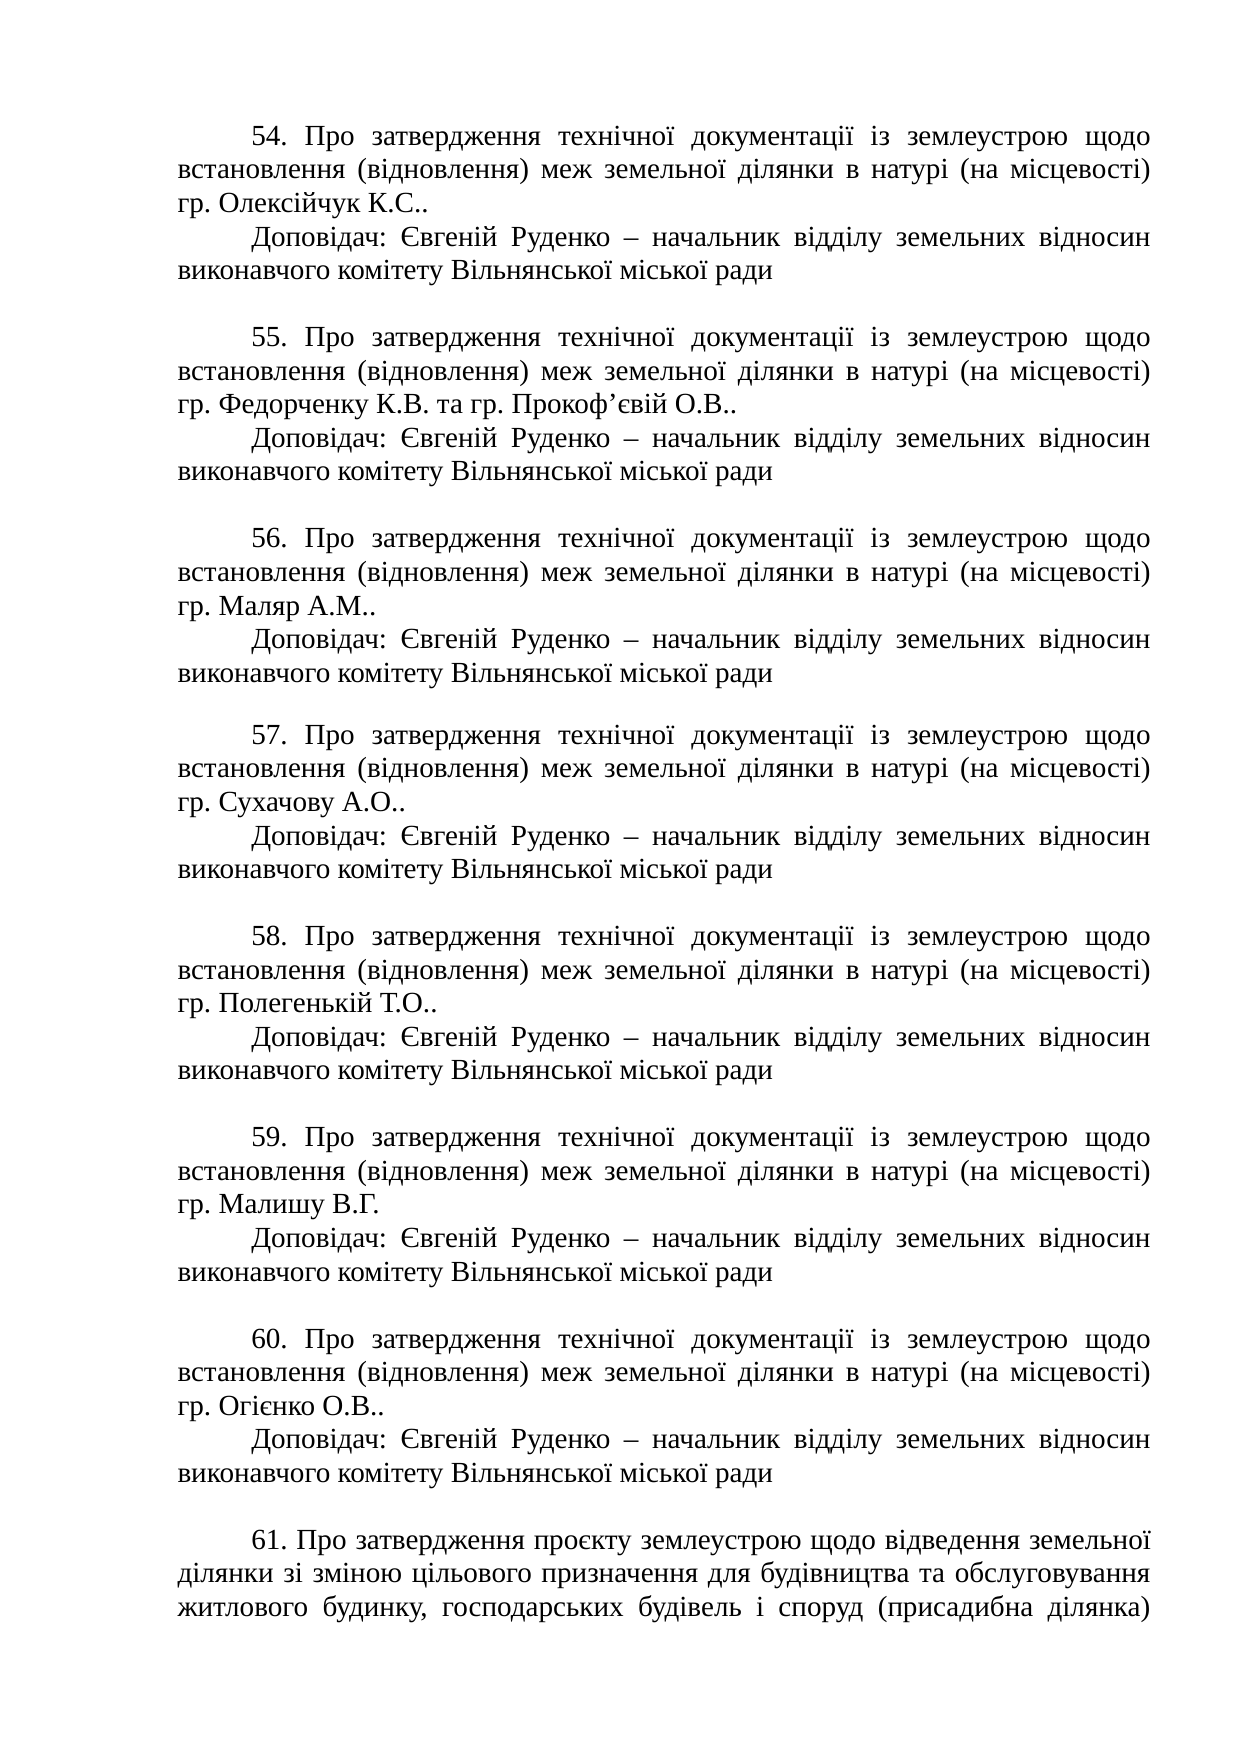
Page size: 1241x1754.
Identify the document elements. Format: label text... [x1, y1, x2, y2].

text Доповідач: Євгеній Руденко – начальник відділу земельних відносин виконавчого комітету Вільнянської міської ради [177, 420, 1152, 487]
text 59. Про затвердження технічної документації із землеустрою щодо встановлення (відновлення) меж земельної ділянки в натурі (на місцевості) гр. Малишу В.Г. [177, 1119, 1152, 1220]
text Доповідач: Євгеній Руденко – начальник відділу земельних відносин виконавчого комітету Вільнянської міської ради [177, 1019, 1152, 1086]
text 54. Про затвердження технічної документації із землеустрою щодо встановлення (відновлення) меж земельної ділянки в натурі (на місцевості) гр. Олексійчук К.С.. [177, 118, 1152, 219]
text 57. Про затвердження технічної документації із землеустрою щодо встановлення (відновлення) меж земельної ділянки в натурі (на місцевості) гр. Сухачову А.О.. [177, 717, 1152, 818]
text 55. Про затвердження технічної документації із землеустрою щодо встановлення (відновлення) меж земельної ділянки в натурі (на місцевості) гр. Федорченку К.В. та гр. Прокоф’євій О.В.. [177, 319, 1152, 420]
text Доповідач: Євгеній Руденко – начальник відділу земельних відносин виконавчого комітету Вільнянської міської ради [177, 219, 1152, 286]
text Доповідач: Євгеній Руденко – начальник відділу земельних відносин виконавчого комітету Вільнянської міської ради [177, 1421, 1152, 1488]
text Доповідач: Євгеній Руденко – начальник відділу земельних відносин виконавчого комітету Вільнянської міської ради [177, 1220, 1152, 1287]
text Доповідач: Євгеній Руденко – начальник відділу земельних відносин виконавчого комітету Вільнянської міської ради [177, 621, 1152, 688]
text 60. Про затвердження технічної документації із землеустрою щодо встановлення (відновлення) меж земельної ділянки в натурі (на місцевості) гр. Огієнко О.В.. [177, 1321, 1152, 1421]
text Доповідач: Євгеній Руденко – начальник відділу земельних відносин виконавчого комітету Вільнянської міської ради [177, 818, 1152, 885]
text 56. Про затвердження технічної документації із землеустрою щодо встановлення (відновлення) меж земельної ділянки в натурі (на місцевості) гр. Маляр А.М.. [177, 521, 1152, 621]
text 58. Про затвердження технічної документації із землеустрою щодо встановлення (відновлення) меж земельної ділянки в натурі (на місцевості) гр. Полегенькій Т.О.. [177, 918, 1152, 1019]
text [177, 1522, 1152, 1623]
